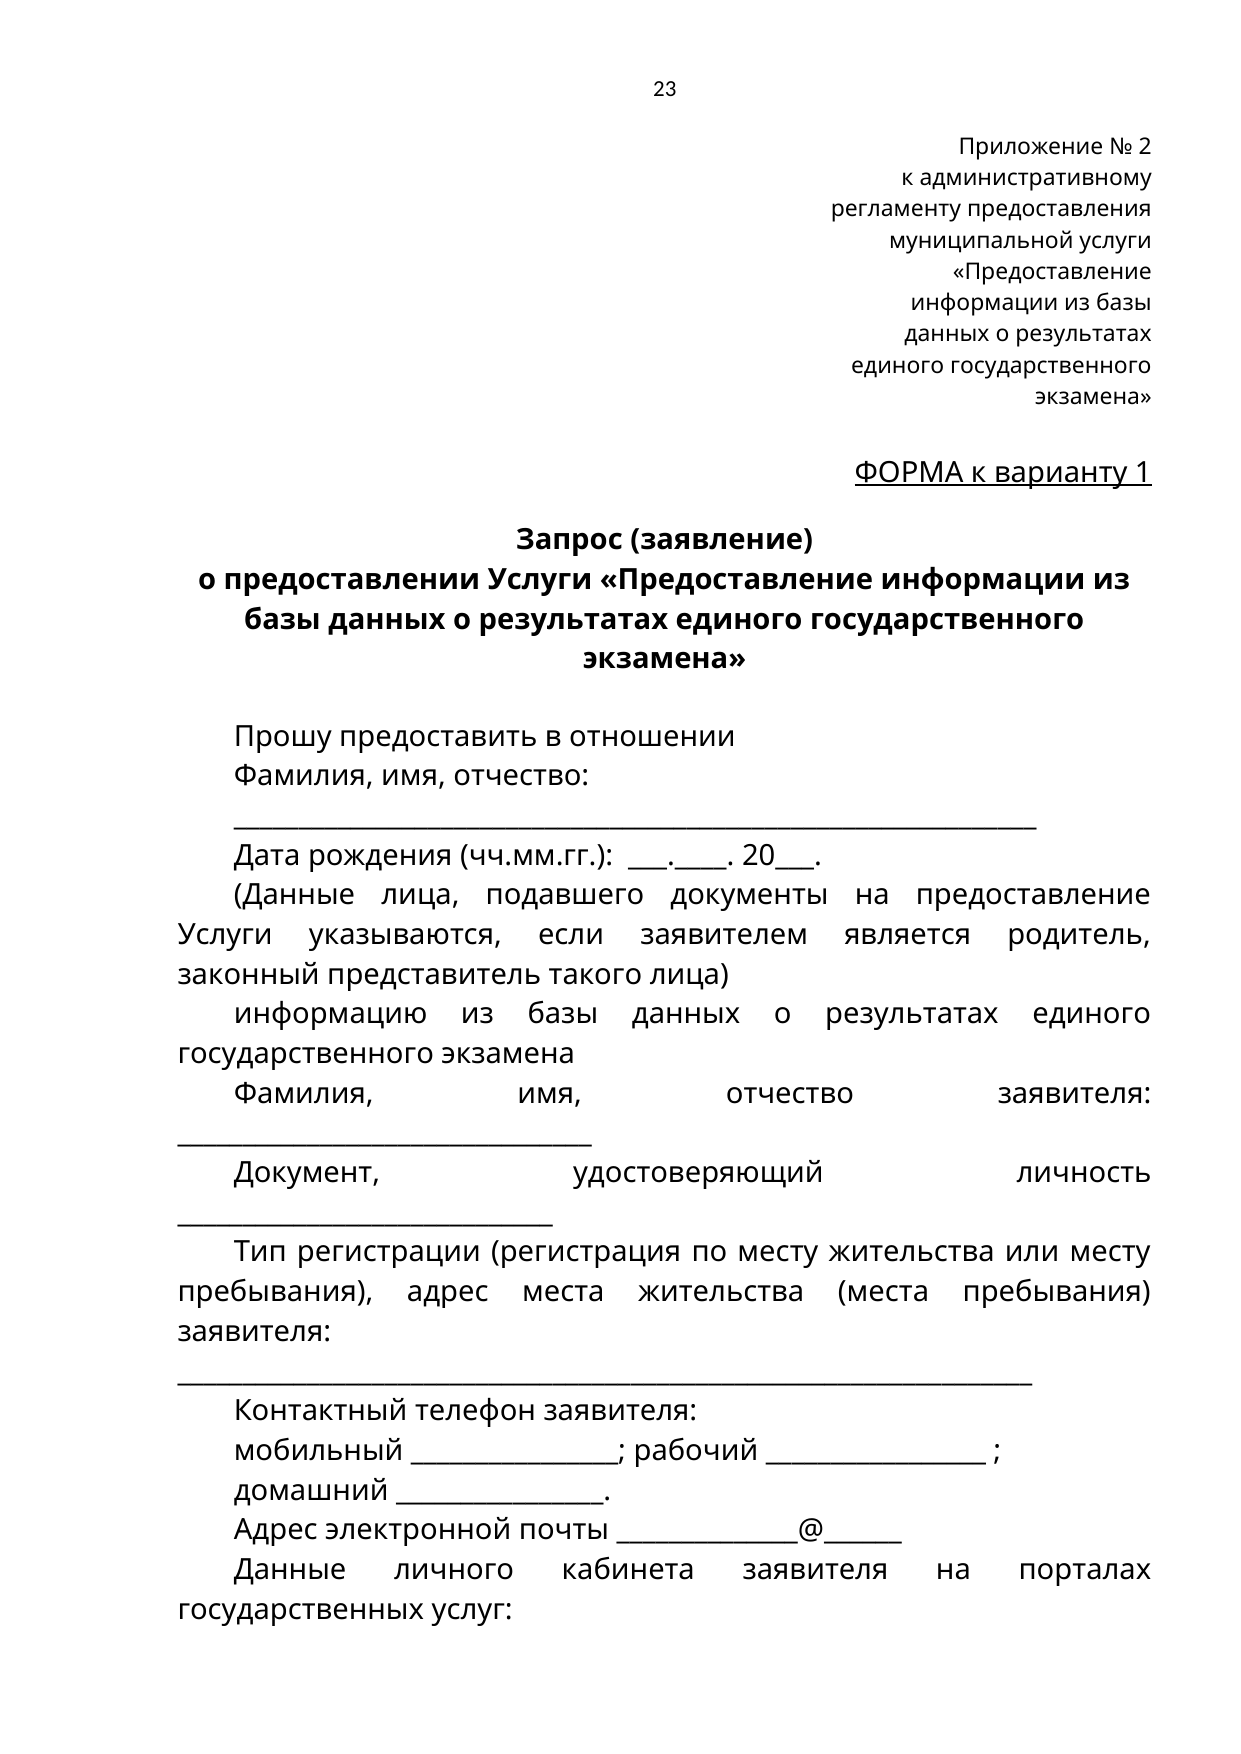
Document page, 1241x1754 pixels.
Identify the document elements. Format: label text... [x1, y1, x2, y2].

text Приложение № 2 [827, 130, 1152, 161]
text Адрес электронной почты ______________@______ [177, 1508, 1152, 1548]
text Документ, удостоверяющий личность _____________________________ [177, 1151, 1152, 1231]
text к административному регламенту предоставления муниципальной услуги «Предоставление информации из базы данных о результатах единого государственного экзамена» [827, 161, 1152, 411]
text Контактный телефон заявителя: [177, 1389, 1152, 1429]
text Фамилия, имя, отчество заявителя: ________________________________ [177, 1072, 1152, 1151]
text ______________________________________________________________ [177, 794, 1152, 834]
text ФОРМА к варианту 1 [252, 451, 1152, 491]
text Тип регистрации (регистрация по месту жительства или месту пребывания), адрес места жительства (места пребывания) заявителя: __________________________________________________________________ [177, 1231, 1152, 1389]
text о предоставлении Услуги «Предоставление информации из базы данных о результатах единого государственного экзамена» [177, 558, 1152, 677]
text (Данные лица, подавшего документы на предоставление Услуги указываются, если заявителем является родитель, законный представитель такого лица) [177, 873, 1152, 993]
text Прошу предоставить в отношении [177, 715, 1152, 754]
text информацию из базы данных о результатах единого государственного экзамена [177, 993, 1152, 1072]
text домашний ________________. [177, 1469, 1152, 1508]
text Запрос (заявление) [177, 518, 1152, 558]
text мобильный ________________; рабочий _________________ ; [177, 1429, 1152, 1469]
text Дата рождения (чч.мм.гг.): ___.____. 20___. [177, 834, 1152, 873]
text Фамилия, имя, отчество: [177, 754, 1152, 794]
text Данные личного кабинета заявителя на порталах государственных услуг: [177, 1548, 1152, 1628]
